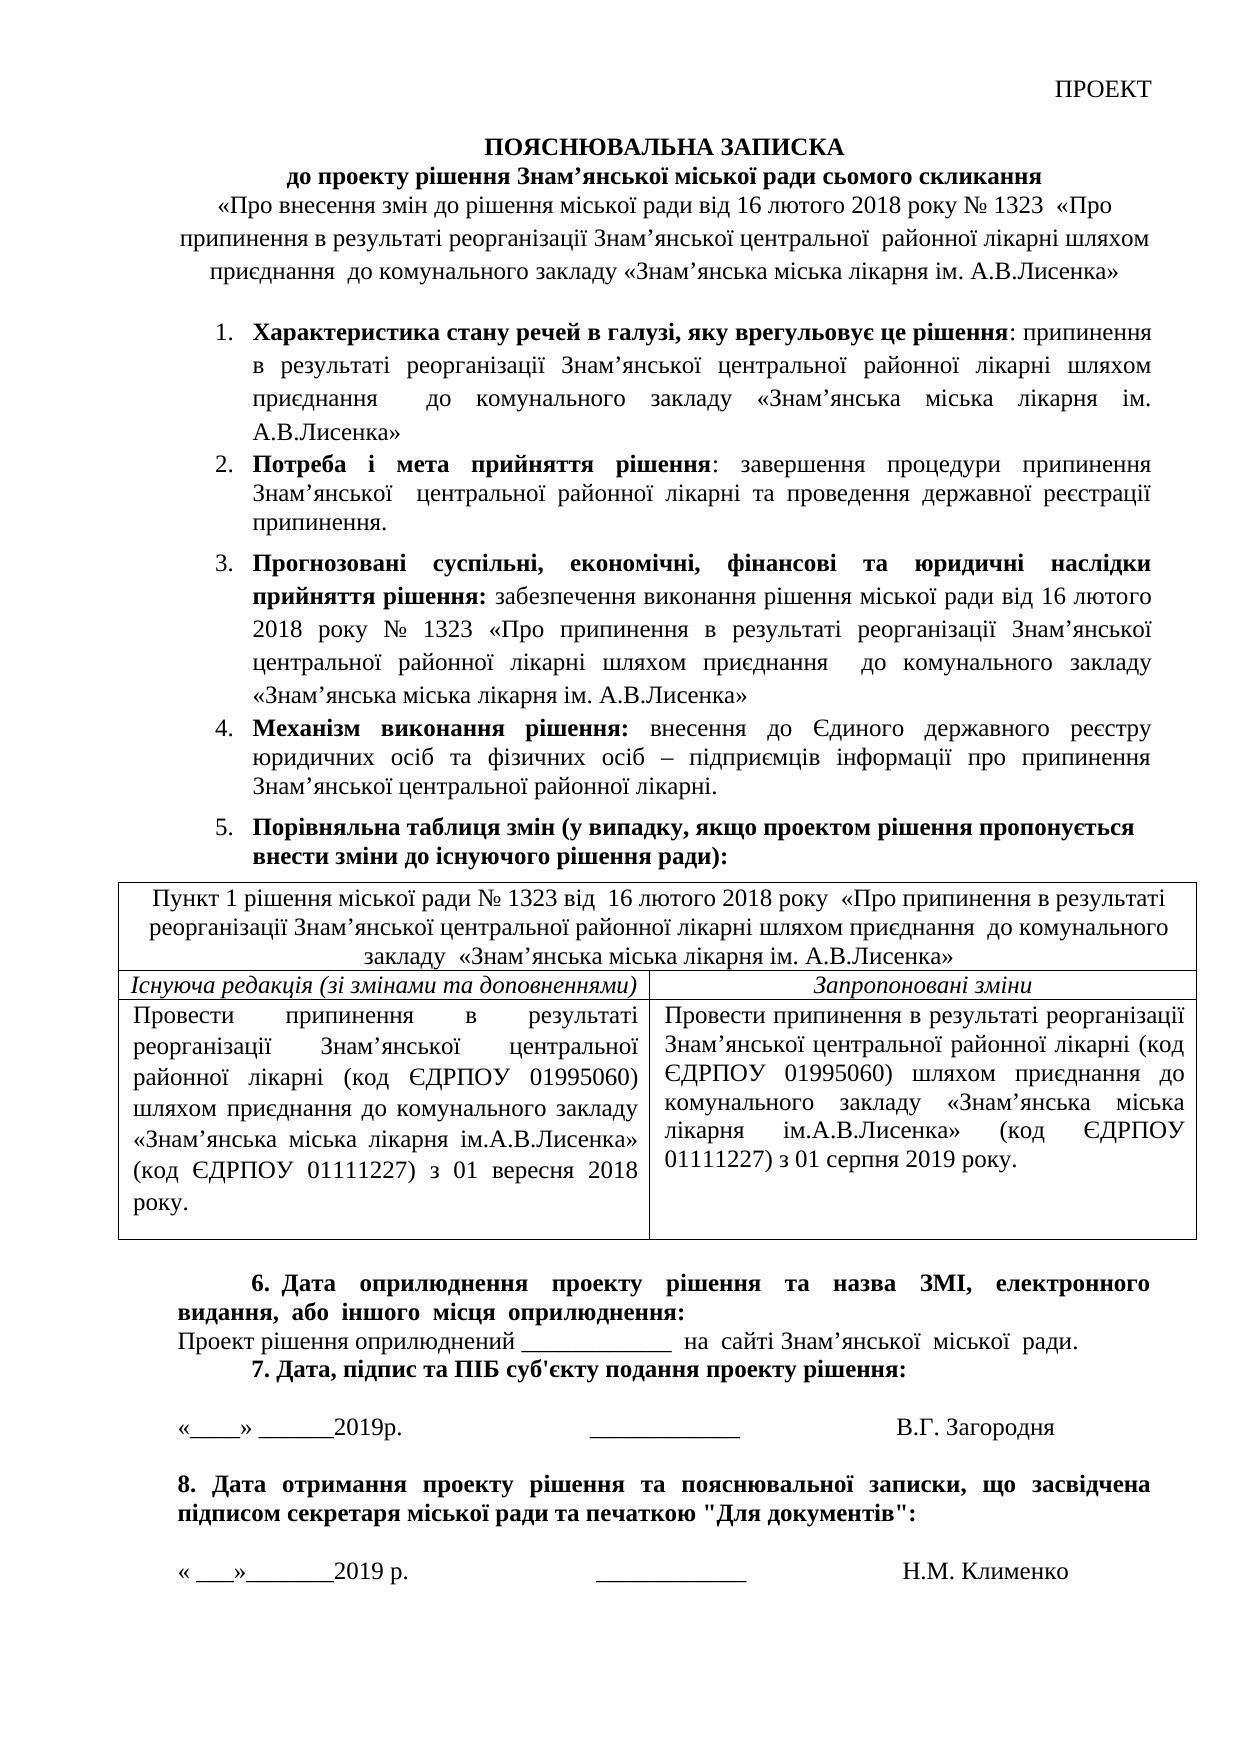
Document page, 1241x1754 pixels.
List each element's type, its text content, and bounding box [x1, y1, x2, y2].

table_header Пункт 1 рішення міської ради № 1323 від 16 лютого 2018 року «Про припинення в результаті реорганізації Знам’янської центральної районної лікарні шляхом приєднання до комунального закладу «Знам’янська міська лікарня ім. А.В.Лисенка» [119, 883, 1196, 969]
table_cell Провести припинення в результаті реорганізації Знам’янської центральної районної лікарні (код ЄДРПОУ 01995060) шляхом приєднання до комунального закладу «Знам’янська міська лікарня ім.А.В.Лисенка» (код ЄДРПОУ 01111227) з 01 серпня 2019 року. [650, 1000, 1196, 1238]
text 7. Дата, підпис та ПІБ суб'єкту подання проекту рішення: [177, 1354, 1152, 1383]
text 6. Дата оприлюднення проекту рішення та назва ЗМІ, електронного видання, або іншого місця оприлюднення: [177, 1268, 1152, 1326]
table_cell Провести припинення в результаті реорганізації Знам’янської центральної районної лікарні (код ЄДРПОУ 01995060) шляхом приєднання до комунального закладу «Знам’янська міська лікарня ім.А.В.Лисенка» (код ЄДРПОУ 01111227) з 01 вересня 2018 року. [119, 1000, 649, 1238]
text Проект рішення оприлюднений ____________ на сайті Знам’янської міської ради. [177, 1326, 1152, 1354]
list Потреба і мета прийняття рішення: завершення процедури припинення Знам’янської центральної районної лікарні та проведення державної реєстрації припинення. [215, 449, 1152, 536]
text ПОЯСНЮВАЛЬНА ЗАПИСКА [177, 132, 1152, 161]
text 8. Дата отримання проекту рішення та пояснювальної записки, що засвідчена підписом секретаря міської ради та печаткою "Для документів": [177, 1469, 1152, 1527]
text «____» ______2019р. ____________ В.Г. Загородня [177, 1412, 1152, 1441]
list Порівняльна таблиця змін (у випадку, якщо проектом рішення пропонується внести зміни до існуючого рішення ради): [215, 812, 1152, 870]
list Прогнозовані суспільні, економічні, фінансові та юридичні наслідки прийняття рішення: забезпечення виконання рішення міської ради від 16 лютого 2018 року № 1323 «Про припинення в результаті реорганізації Знам’янської центральної районної лікарні шляхом приєднання до комунального закладу «Знам’янська міська лікарня ім. А.В.Лисенка» [215, 548, 1152, 709]
list Механізм виконання рішення: внесення до Єдиного державного реєстру юридичних осіб та фізичних осіб – підприємців інформації про припинення Знам’янської центральної районної лікарні. [215, 713, 1152, 800]
title « ___»_______2019 р. ____________ Н.М. Клименко [177, 1556, 1152, 1584]
text до проекту рішення Знам’янської міської ради сьомого скликання [177, 161, 1152, 190]
table_cell Існуюча редакція (зі змінами та доповненнями) [119, 971, 649, 999]
text «Про внесення змін до рішення міської ради від 16 лютого 2018 року № 1323 «Про припинення в результаті реорганізації Знам’янської центральної районної лікарні шляхом приєднання до комунального закладу «Знам’янська міська лікарня ім. А.В.Лисенка» [177, 190, 1152, 284]
table_cell Запропоновані зміни [650, 971, 1196, 999]
list Характеристика стану речей в галузі, яку врегульовує це рішення: припинення в результаті реорганізації Знам’янської центральної районної лікарні шляхом приєднання до комунального закладу «Знам’янська міська лікарня ім. А.В.Лисенка» [215, 317, 1152, 445]
